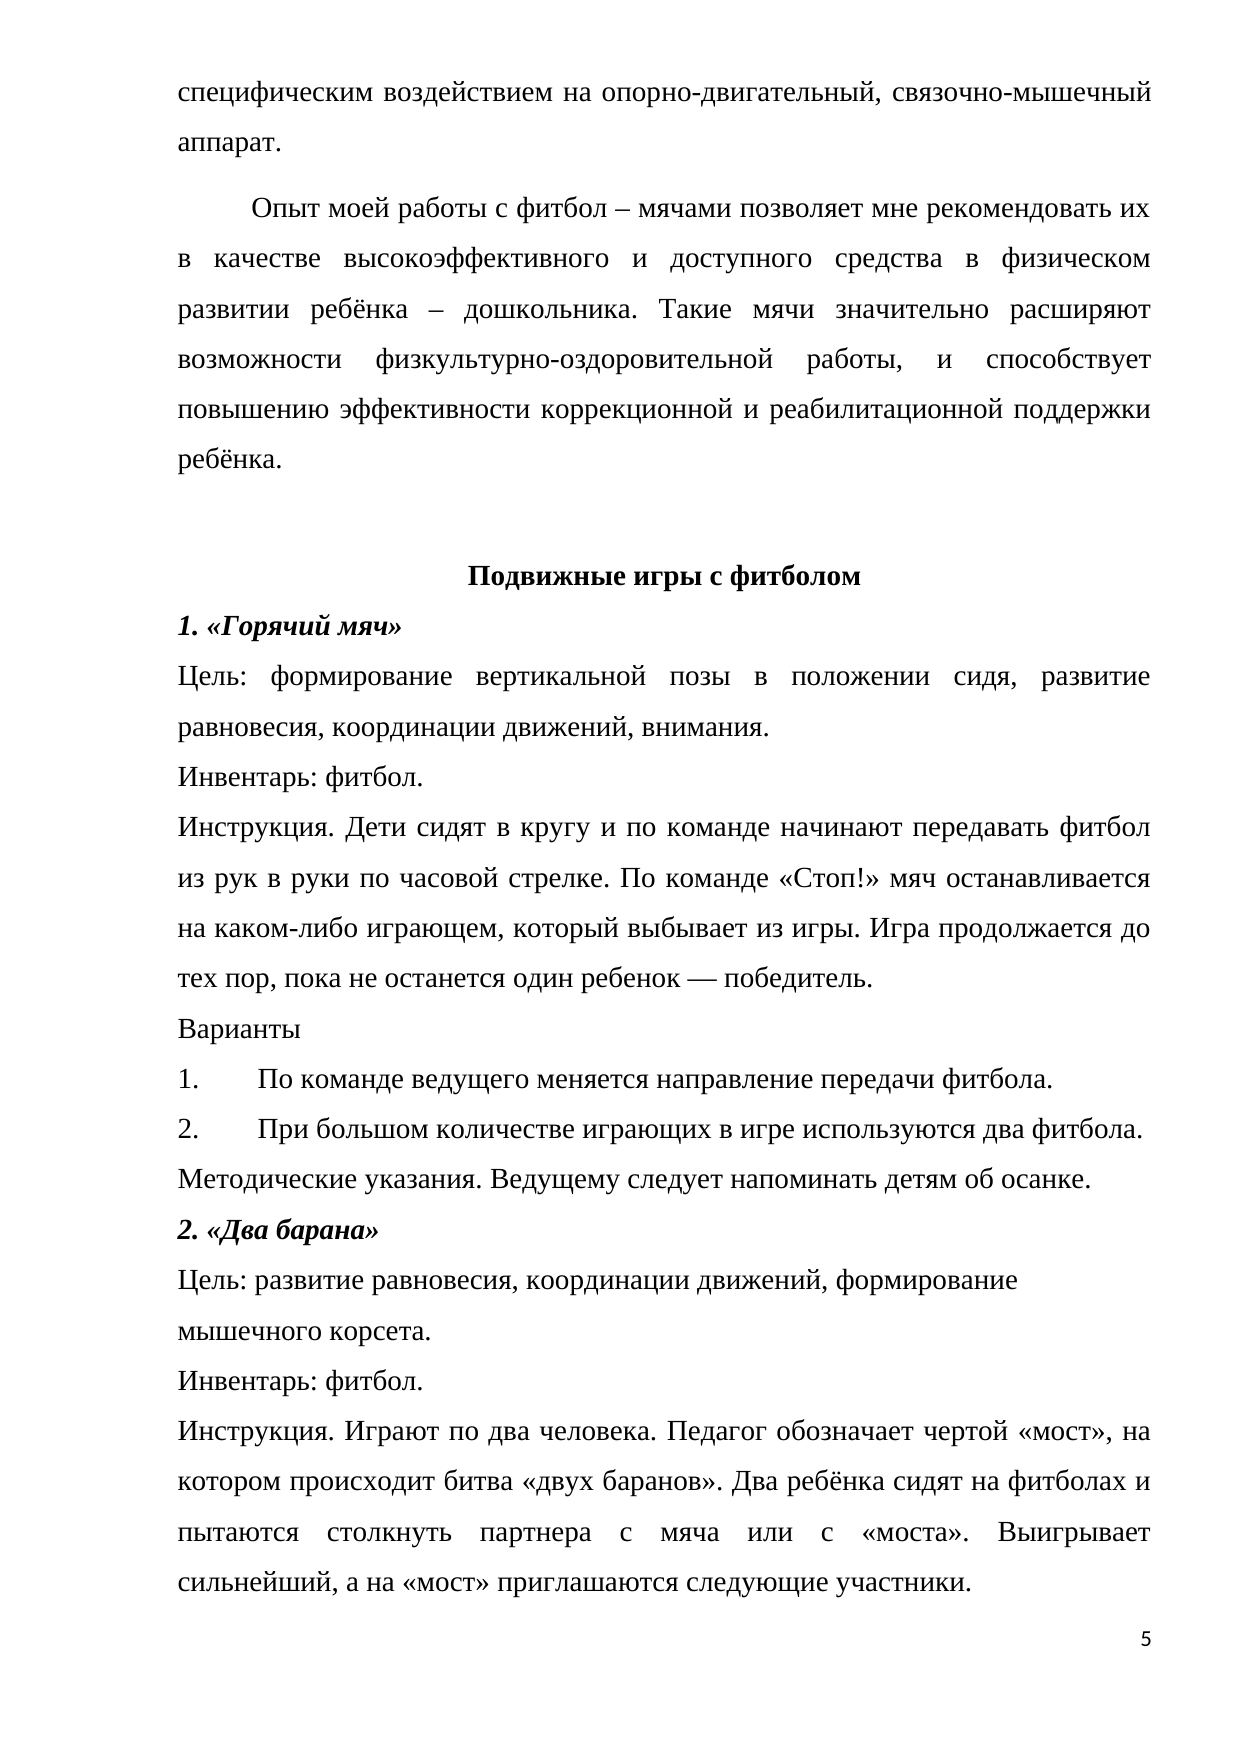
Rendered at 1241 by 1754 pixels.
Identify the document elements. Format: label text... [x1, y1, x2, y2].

text Инвентарь: фитбол. [177, 1363, 1152, 1396]
text Инвентарь: фитбол. [177, 759, 1152, 793]
text 2. «Два барана» [177, 1212, 1152, 1246]
text Цель: развитие равновесия, координации движений, формирование мышечного корсета. [177, 1262, 1152, 1346]
text Инструкция. Играют по два человека. Педагог обозначает чертой «мост», на котором происходит битва «двух баранов». Два ребёнка сидят на фитболах и пытаются столкнуть партнера с мяча или с «моста». Выигрывает сильнейший, а на «мост» приглашаются следующие участники. [177, 1413, 1152, 1598]
text Методические указания. Ведущему следует напоминать детям об осанке. [177, 1162, 1152, 1195]
text Инструкция. Дети сидят в кругу и по команде начинают передавать фитбол из рук в руки по часовой стрелке. По команде «Стоп!» мяч останавливается на каком-либо играющем, который выбывает из игры. Игра продолжается до тех пор, пока не останется один ребенок — победитель. [177, 809, 1152, 994]
text Подвижные игры с фитболом [177, 558, 1152, 591]
text 2. При большом количестве играющих в игре используются два фитбола. [177, 1111, 1152, 1145]
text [177, 74, 1152, 158]
text 1. «Горячий мяч» [177, 608, 1152, 642]
text 1. По команде ведущего меняется направление передачи фитбола. [177, 1061, 1152, 1094]
text Варианты [177, 1011, 1152, 1044]
text Опыт моей работы с фитбол – мячами позволяет мне рекомендовать их в качестве высокоэффективного и доступного средства в физическом развитии ребёнка – дошкольника. Такие мячи значительно расширяют возможности физкультурно-оздоровительной работы, и способствует повышению эффективности коррекционной и реабилитационной поддержки ребёнка. [177, 190, 1152, 475]
text Цель: формирование вертикальной позы в положении сидя, развитие равновесия, координации движений, внимания. [177, 658, 1152, 742]
